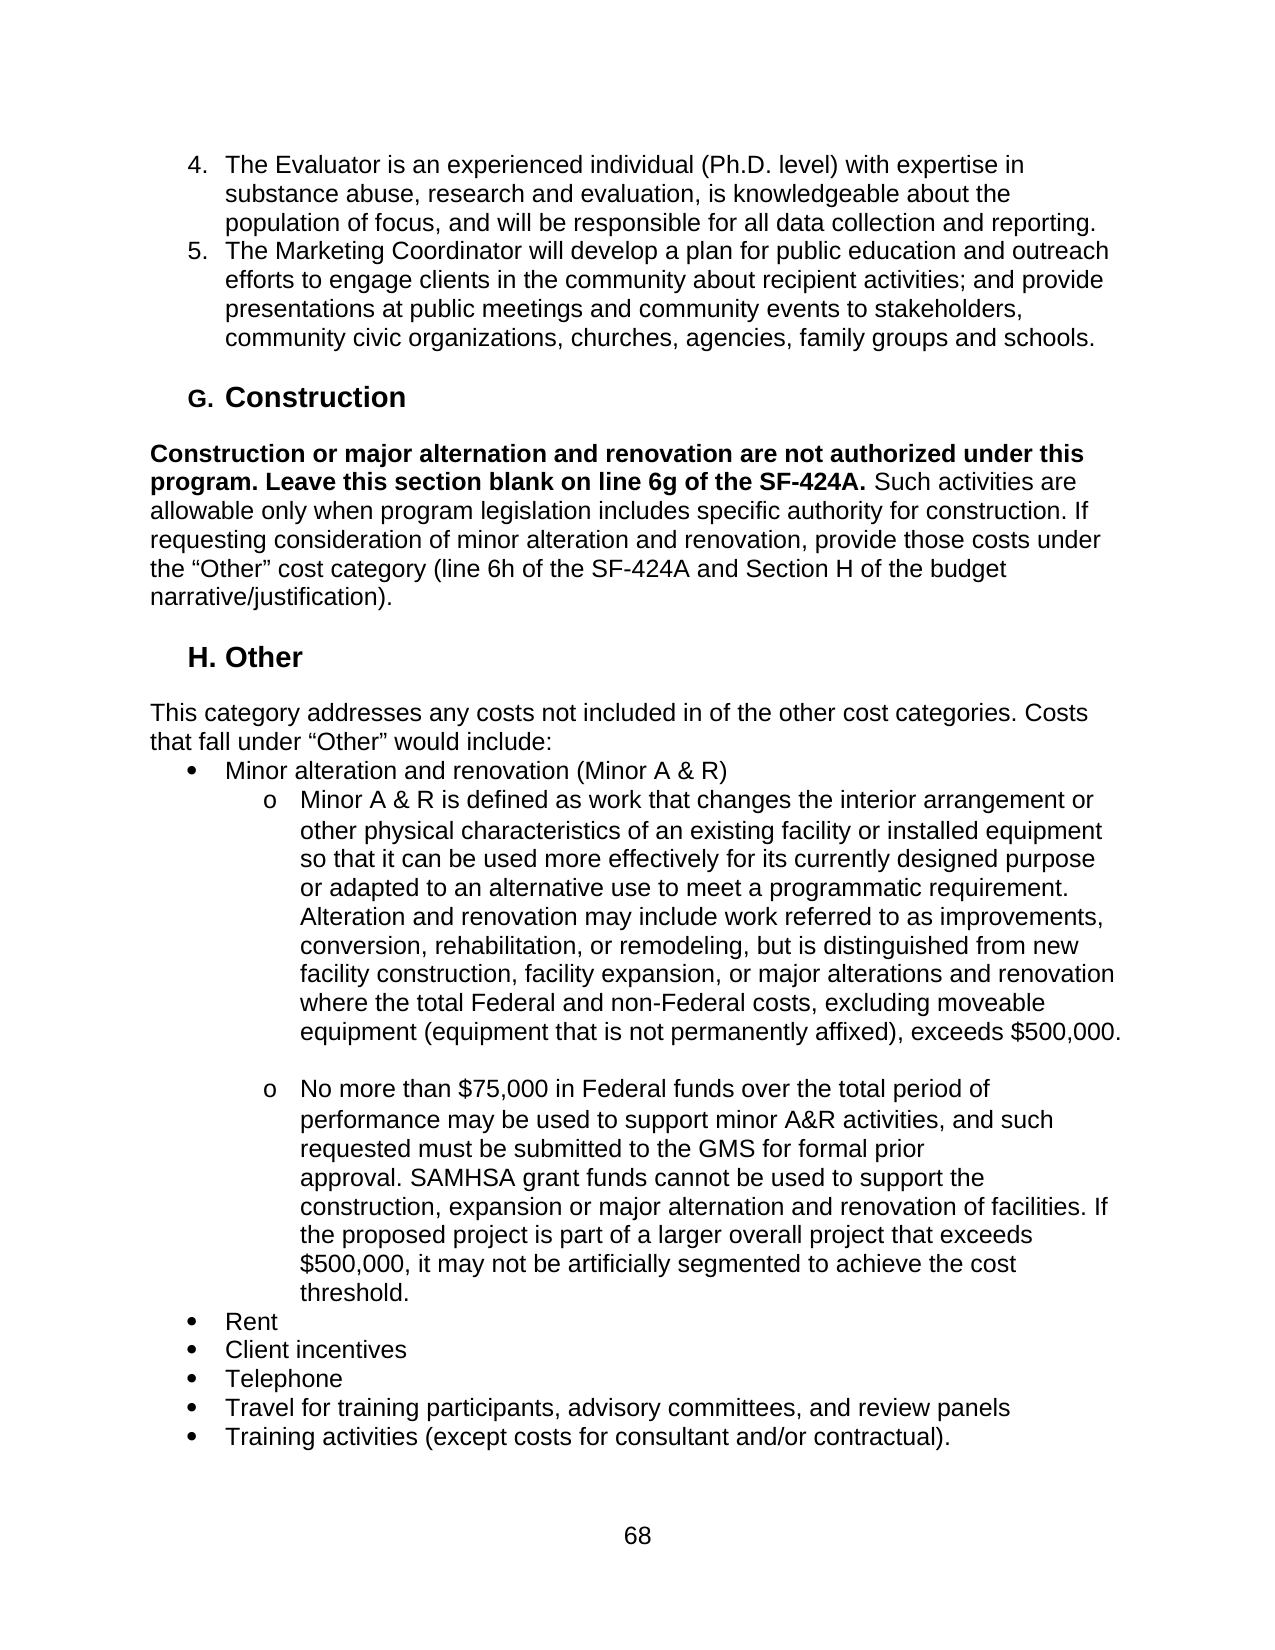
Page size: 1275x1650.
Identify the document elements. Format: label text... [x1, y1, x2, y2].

list Client incentives [187, 1335, 1125, 1364]
list Training activities (except costs for consultant and/or contractual). [187, 1422, 1125, 1451]
list Minor alteration and renovation (Minor A & R) [187, 756, 1125, 785]
text This category addresses any costs not included in of the other cost categories. Costs that fall under “Other” would include: [150, 698, 1125, 756]
list Other [187, 640, 1125, 673]
list No more than $75,000 in Federal funds over the total period of performance may be used to support minor A&R activities, and such requested must be submitted to the GMS for formal prior approval. SAMHSA grant funds cannot be used to support the construction, expansion or major alternation and renovation of facilities. If the proposed project is part of a larger overall project that exceeds $500,000, it may not be artificially segmented to achieve the cost threshold. [262, 1074, 1125, 1307]
list Telephone [187, 1364, 1125, 1393]
list The Evaluator is an experienced individual (Ph.D. level) with expertise in substance abuse, research and evaluation, is knowledgeable about the population of focus, and will be responsible for all data collection and reporting. [187, 150, 1125, 236]
list The Marketing Coordinator will develop a plan for public education and outreach efforts to engage clients in the community about recipient activities; and provide presentations at public meetings and community events to stakeholders, community civic organizations, churches, agencies, family groups and schools. [187, 236, 1125, 380]
list Travel for training participants, advisory committees, and review panels [187, 1393, 1125, 1422]
list Minor A & R is defined as work that changes the interior arrangement or other physical characteristics of an existing facility or installed equipment so that it can be used more effectively for its currently designed purpose or adapted to an alternative use to meet a programmatic requirement. Alteration and renovation may include work referred to as improvements, conversion, rehabilitation, or remodeling, but is distinguished from new facility construction, facility expansion, or major alterations and renovation where the total Federal and non-Federal costs, excluding moveable equipment (equipment that is not permanently affixed), exceeds $500,000. [262, 785, 1125, 1046]
list Construction [187, 380, 1125, 413]
list Rent [187, 1307, 1125, 1335]
text Construction or major alternation and renovation are not authorized under this program. Leave this section blank on line 6g of the SF-424A. Such activities are allowable only when program legislation includes specific authority for construction. If requesting consideration of minor alteration and renovation, provide those costs under the “Other” cost category (line 6h of the SF-424A and Section H of the budget narrative/justification). [150, 438, 1125, 611]
